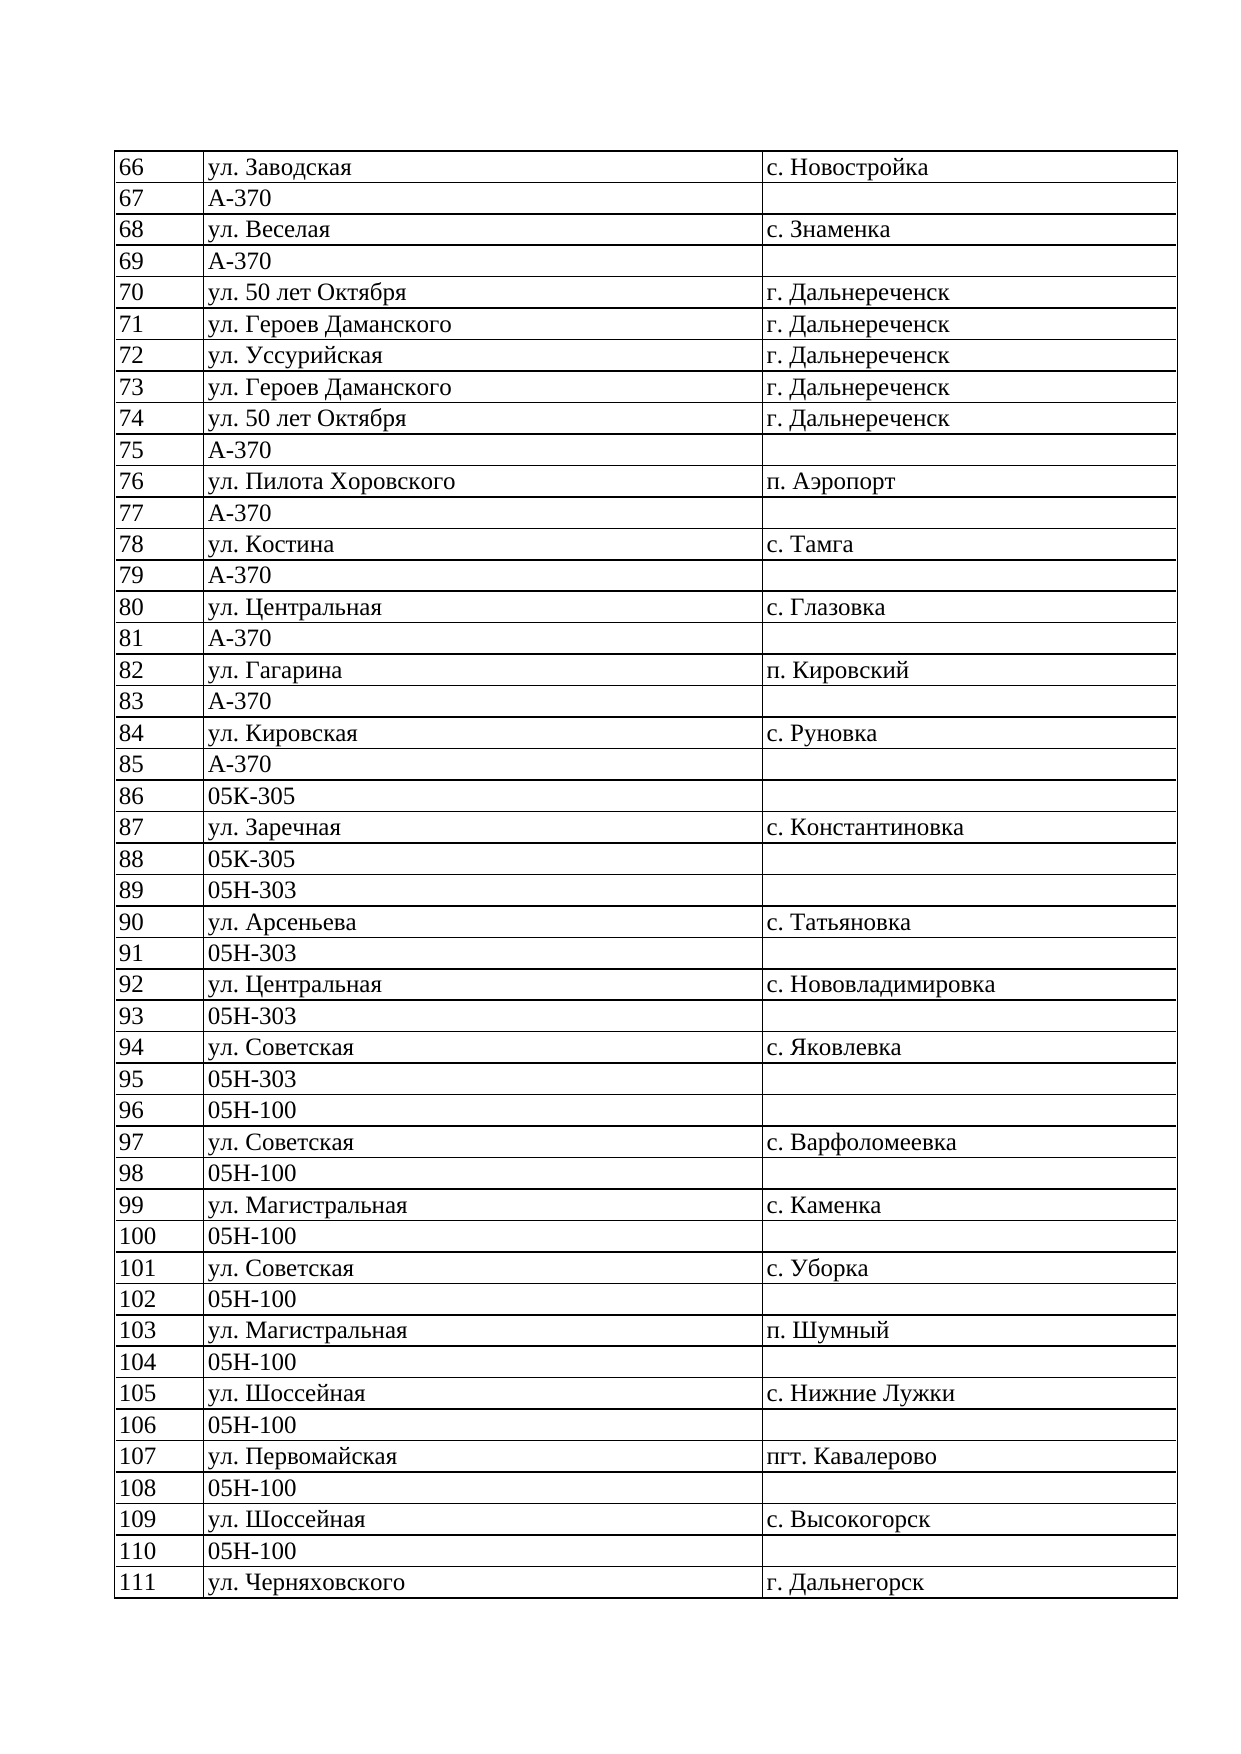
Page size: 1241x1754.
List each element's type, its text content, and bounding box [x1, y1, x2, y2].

table_cell [763, 244, 1177, 276]
table_cell ул. Пилота Хоровского [204, 466, 762, 496]
table_cell [763, 842, 1177, 873]
table_cell с. Яковлевка [763, 1031, 1177, 1062]
table_cell ул. Черняховского [204, 1567, 762, 1597]
table_cell г. Дальнереченск [763, 307, 1177, 339]
table_cell ул. Заречная [204, 812, 762, 842]
table_cell ул. Героев Даманского [204, 309, 762, 339]
table_cell [763, 622, 1177, 653]
table_cell п. Аэропорт [763, 465, 1177, 496]
table_cell с. Новостройка [763, 152, 1177, 181]
table_cell [763, 1534, 1177, 1566]
table_cell 05Н-303 [204, 1064, 762, 1094]
table_cell 05Н-100 [204, 1536, 762, 1566]
table_cell [763, 1471, 1177, 1503]
table_cell ул. Центральная [204, 970, 762, 999]
table_cell 90 [115, 906, 203, 936]
table_cell 92 [115, 969, 203, 999]
table_cell 05Н-303 [204, 938, 762, 968]
table_cell г. Дальнереченск [763, 402, 1177, 433]
table_cell ул. Первомайская [204, 1441, 762, 1471]
table_cell г. Дальнегорск [763, 1566, 1177, 1597]
table_cell ул. Советская [204, 1127, 762, 1157]
table_cell 77 [115, 497, 203, 527]
table_cell 87 [115, 812, 203, 842]
table_cell с. Руновка [763, 716, 1177, 748]
table_cell 100 [115, 1221, 203, 1251]
table_cell 66 [115, 152, 203, 181]
table_cell п. Кировский [763, 653, 1177, 685]
table_cell [763, 181, 1177, 213]
table_cell А-370 [204, 246, 762, 276]
table_cell 95 [115, 1063, 203, 1094]
table_cell [763, 936, 1177, 968]
table_cell [763, 1094, 1177, 1125]
table_cell [763, 433, 1177, 464]
table_cell п. Шумный [763, 1314, 1177, 1345]
table_cell [763, 685, 1177, 716]
table_cell 05Н-100 [204, 1095, 762, 1125]
table_cell ул. Арсеньева [204, 907, 762, 936]
table_cell 74 [115, 403, 203, 433]
table_cell 70 [115, 277, 203, 307]
table_cell 72 [115, 340, 203, 370]
table_cell 94 [115, 1032, 203, 1062]
table_cell [763, 559, 1177, 590]
table_cell пгт. Кавалерово [763, 1440, 1177, 1471]
table_cell 97 [115, 1126, 203, 1157]
table_cell 68 [115, 214, 203, 244]
table_cell с. Нижние Лужки [763, 1377, 1177, 1408]
table_cell 73 [115, 371, 203, 402]
table_cell 110 [115, 1535, 203, 1566]
table_cell 80 [115, 591, 203, 622]
table_cell 101 [115, 1252, 203, 1282]
table_cell с. Нововладимировка [763, 968, 1177, 999]
table_cell 105 [115, 1378, 203, 1408]
table_cell 05Н-100 [204, 1347, 762, 1377]
table_cell ул. Веселая [204, 215, 762, 244]
table_cell 81 [115, 623, 203, 653]
table_cell А-370 [204, 686, 762, 716]
table_cell 99 [115, 1189, 203, 1219]
table_cell 108 [115, 1472, 203, 1503]
table_cell 05Н-303 [204, 1001, 762, 1031]
table_cell ул. Магистральная [204, 1190, 762, 1219]
table_cell А-370 [204, 498, 762, 527]
table_cell [763, 874, 1177, 905]
table_cell 83 [115, 686, 203, 716]
table_cell 107 [115, 1441, 203, 1471]
table_cell 75 [115, 434, 203, 464]
table_cell 86 [115, 780, 203, 811]
table_cell 98 [115, 1158, 203, 1188]
table_cell 96 [115, 1095, 203, 1125]
table_cell 106 [115, 1409, 203, 1440]
table_cell [763, 999, 1177, 1031]
table_cell ул. Гагарина [204, 655, 762, 685]
table_cell ул. Советская [204, 1253, 762, 1282]
table_cell 76 [115, 466, 203, 496]
table_cell г. Дальнереченск [763, 276, 1177, 307]
table_cell 67 [115, 183, 203, 213]
table_cell г. Дальнереченск [763, 370, 1177, 402]
table_cell с. Глазовка [763, 590, 1177, 622]
table_cell [763, 1283, 1177, 1314]
table_cell [763, 496, 1177, 527]
table_cell 104 [115, 1346, 203, 1377]
table_cell 91 [115, 938, 203, 968]
table_cell А-370 [204, 749, 762, 779]
table_cell А-370 [204, 623, 762, 653]
table_cell 05Н-303 [204, 875, 762, 905]
table_cell 05Н-100 [204, 1284, 762, 1314]
table_cell 78 [115, 529, 203, 559]
table_cell ул. Заводская [204, 152, 762, 181]
table_cell А-370 [204, 435, 762, 464]
table_cell 103 [115, 1315, 203, 1345]
table_cell 05К-305 [204, 844, 762, 873]
table_cell А-370 [204, 561, 762, 590]
table_cell 69 [115, 245, 203, 276]
table_cell 109 [115, 1504, 203, 1534]
table_cell [763, 1062, 1177, 1094]
table_cell ул. Центральная [204, 592, 762, 622]
table_cell 82 [115, 654, 203, 685]
table_cell ул. Костина [204, 529, 762, 559]
table_cell 93 [115, 1000, 203, 1031]
table_cell 71 [115, 308, 203, 339]
table_cell ул. Советская [204, 1032, 762, 1062]
table_cell ул. Шоссейная [204, 1504, 762, 1534]
table_cell 05Н-100 [204, 1158, 762, 1188]
table_cell с. Татьяновка [763, 905, 1177, 936]
table_cell с. Каменка [763, 1188, 1177, 1219]
table_cell 84 [115, 717, 203, 748]
table_cell ул. Героев Даманского [204, 372, 762, 402]
table_cell 111 [115, 1567, 203, 1597]
table_cell 79 [115, 560, 203, 590]
table_cell 88 [115, 843, 203, 873]
table_cell ул. Уссурийская [204, 340, 762, 370]
table_cell с. Варфоломеевка [763, 1125, 1177, 1157]
table_cell [763, 1157, 1177, 1188]
table_cell с. Знаменка [763, 213, 1177, 244]
table_cell 85 [115, 749, 203, 779]
table_cell с. Высокогорск [763, 1503, 1177, 1534]
table_cell г. Дальнереченск [763, 339, 1177, 370]
table_cell [763, 748, 1177, 779]
table_cell ул. Магистральная [204, 1316, 762, 1345]
table_cell 05Н-100 [204, 1473, 762, 1503]
table_cell 102 [115, 1284, 203, 1314]
table_cell 05К-305 [204, 781, 762, 811]
table_cell [763, 1345, 1177, 1377]
table_cell с. Константиновка [763, 811, 1177, 842]
table_cell А-370 [204, 183, 762, 213]
table_cell [763, 1220, 1177, 1251]
table_cell ул. Кировская [204, 718, 762, 748]
table_cell ул. Шоссейная [204, 1378, 762, 1408]
table_cell ул. 50 лет Октября [204, 277, 762, 307]
table_cell 89 [115, 875, 203, 905]
table_cell 05Н-100 [204, 1410, 762, 1440]
table_cell с. Уборка [763, 1251, 1177, 1282]
table_cell [763, 779, 1177, 811]
table_cell 05Н-100 [204, 1221, 762, 1251]
table_cell [763, 1408, 1177, 1440]
table_cell с. Тамга [763, 528, 1177, 559]
table_cell ул. 50 лет Октября [204, 403, 762, 433]
